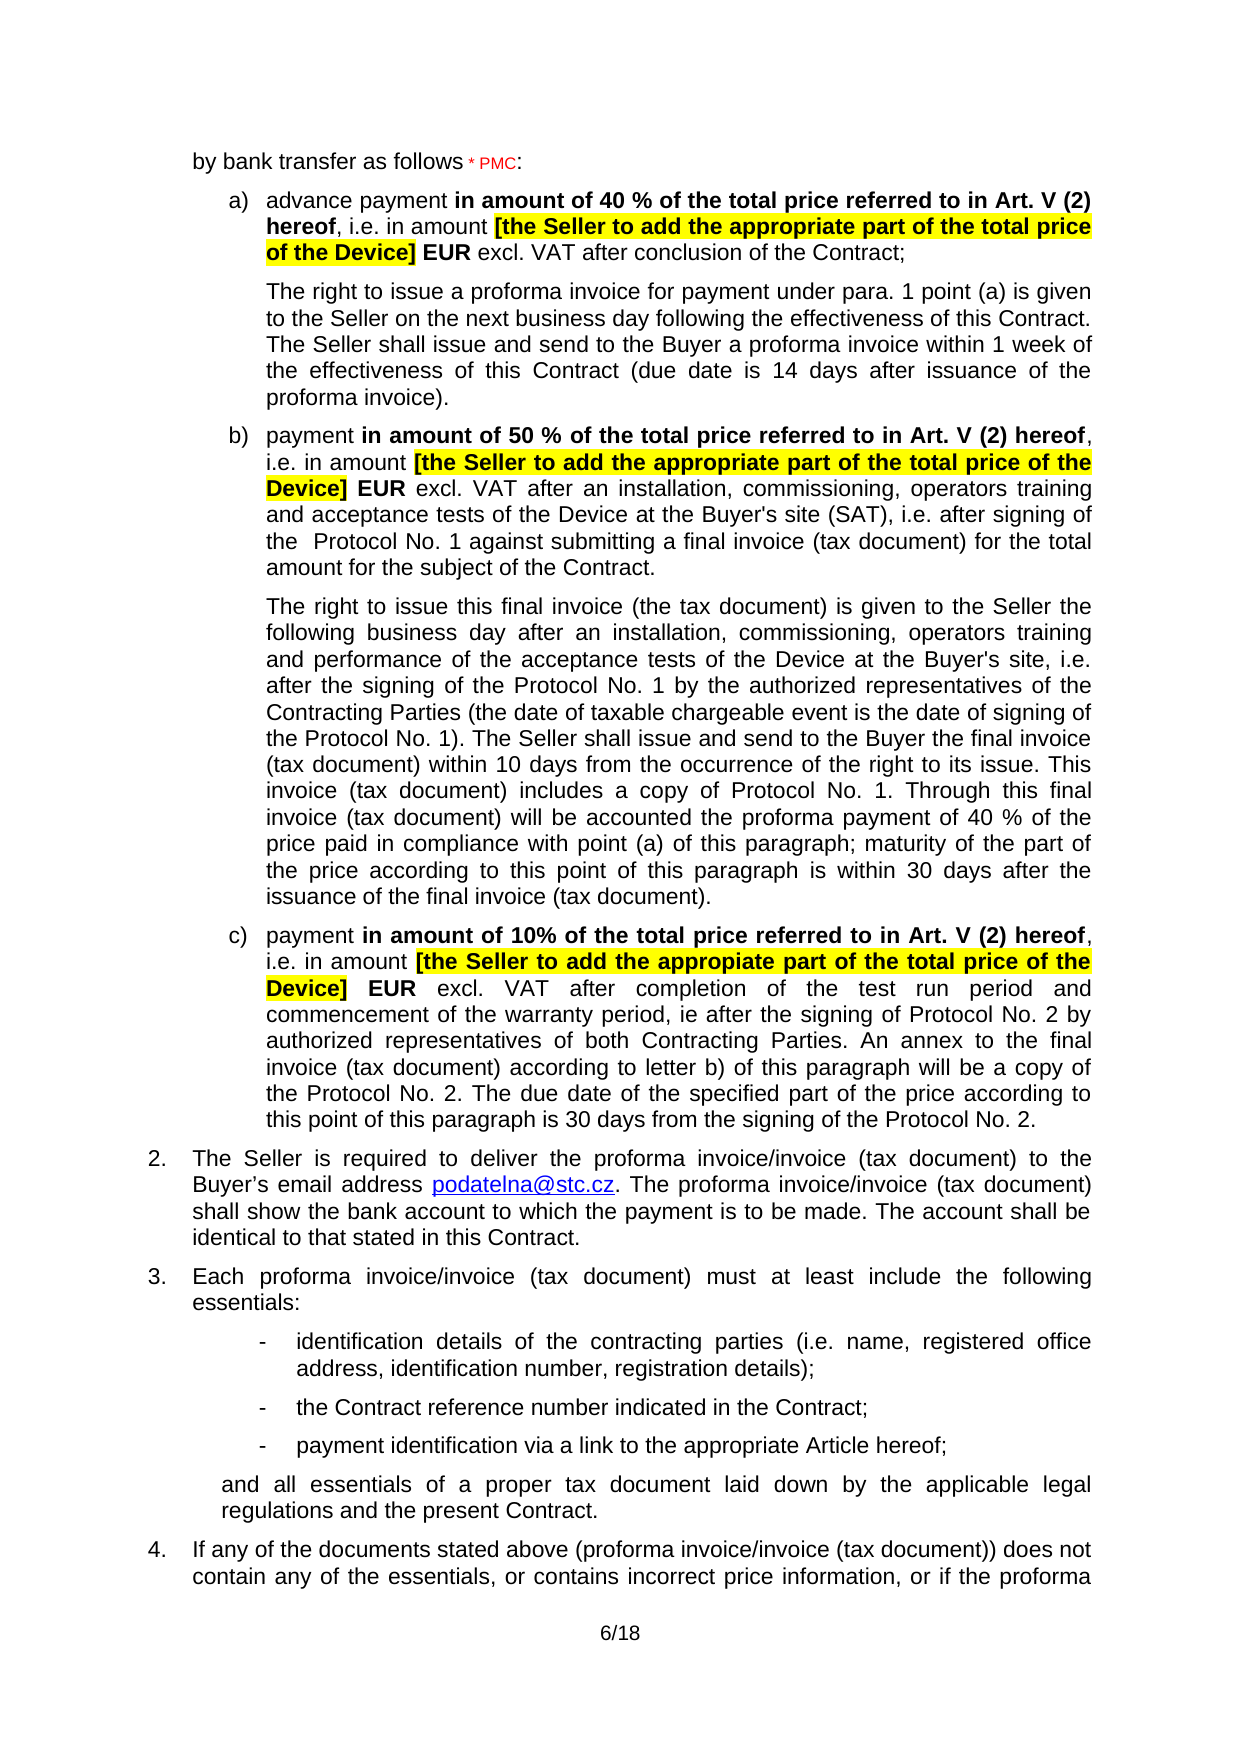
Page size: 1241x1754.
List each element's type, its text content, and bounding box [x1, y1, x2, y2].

list The right to issue this final invoice (the tax document) is given to the Seller the following business day after an installation, commissioning, operators training and performance of the acceptance tests of the Device at the Buyer's site, i.e. after the signing of the Protocol No. 1 by the authorized representatives of the Contracting Parties (the date of taxable chargeable event is the date of signing of the Protocol No. 1). The Seller shall issue and send to the Buyer the final invoice (tax document) within 10 days from the occurrence of the right to its issue. This invoice (tax document) includes a copy of Protocol No. 1. Through this final invoice (tax document) will be accounted the proforma payment of 40 % of the price paid in compliance with point (a) of this paragraph; maturity of the part of the price according to this point of this paragraph is within 30 days after the issuance of the final invoice (tax document). [266, 593, 1092, 909]
list identification details of the contracting parties (i.e. name, registered office address, identification number, registration details); [259, 1328, 1092, 1381]
list Each proforma invoice/invoice (tax document) must at least include the following essentials: [148, 1263, 1092, 1316]
list the Contract reference number indicated in the Contract; [259, 1393, 1092, 1420]
list payment in amount of 10% of the total price referred to in Art. V (2) hereof, i.e. in amount [the Seller to add the appropiate part of the total price of the Device] EUR excl. VAT after completion of the test run period and commencement of the warranty period, ie after the signing of Protocol No. 2 by authorized representatives of both Contracting Parties. An annex to the final invoice (tax document) according to letter b) of this paragraph will be a copy of the Protocol No. 2. The due date of the specified part of the price according to this point of this paragraph is 30 days from the signing of the Protocol No. 2. [228, 922, 1092, 1133]
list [148, 148, 1092, 174]
list payment identification via a link to the appropriate Article hereof; [259, 1432, 1092, 1459]
list advance payment in amount of 40 % of the total price referred to in Art. V (2) hereof, i.e. in amount [the Seller to add the appropriate part of the total price of the Device] EUR excl. VAT after conclusion of the Contract; [228, 187, 1092, 266]
list payment in amount of 50 % of the total price referred to in Art. V (2) hereof, i.e. in amount [the Seller to add the appropriate part of the total price of the Device] EUR excl. VAT after an installation, commissioning, operators training and acceptance tests of the Device at the Buyer's site (SAT), i.e. after signing of the Protocol No. 1 against submitting a final invoice (tax document) for the total amount for the subject of the Contract. [228, 422, 1092, 581]
list and all essentials of a proper tax document laid down by the applicable legal regulations and the present Contract. [221, 1471, 1092, 1524]
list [148, 1536, 1092, 1589]
list The right to issue a proforma invoice for payment under para. 1 point (a) is given to the Seller on the next business day following the effectiveness of this Contract. The Seller shall issue and send to the Buyer a proforma invoice within 1 week of the effectiveness of this Contract (due date is 14 days after issuance of the proforma invoice). [266, 278, 1092, 410]
list The Seller is required to deliver the proforma invoice/invoice (tax document) to the Buyer’s email address podatelna@stc.cz. The proforma invoice/invoice (tax document) shall show the bank account to which the payment is to be made. The account shall be identical to that stated in this Contract. [148, 1145, 1092, 1251]
